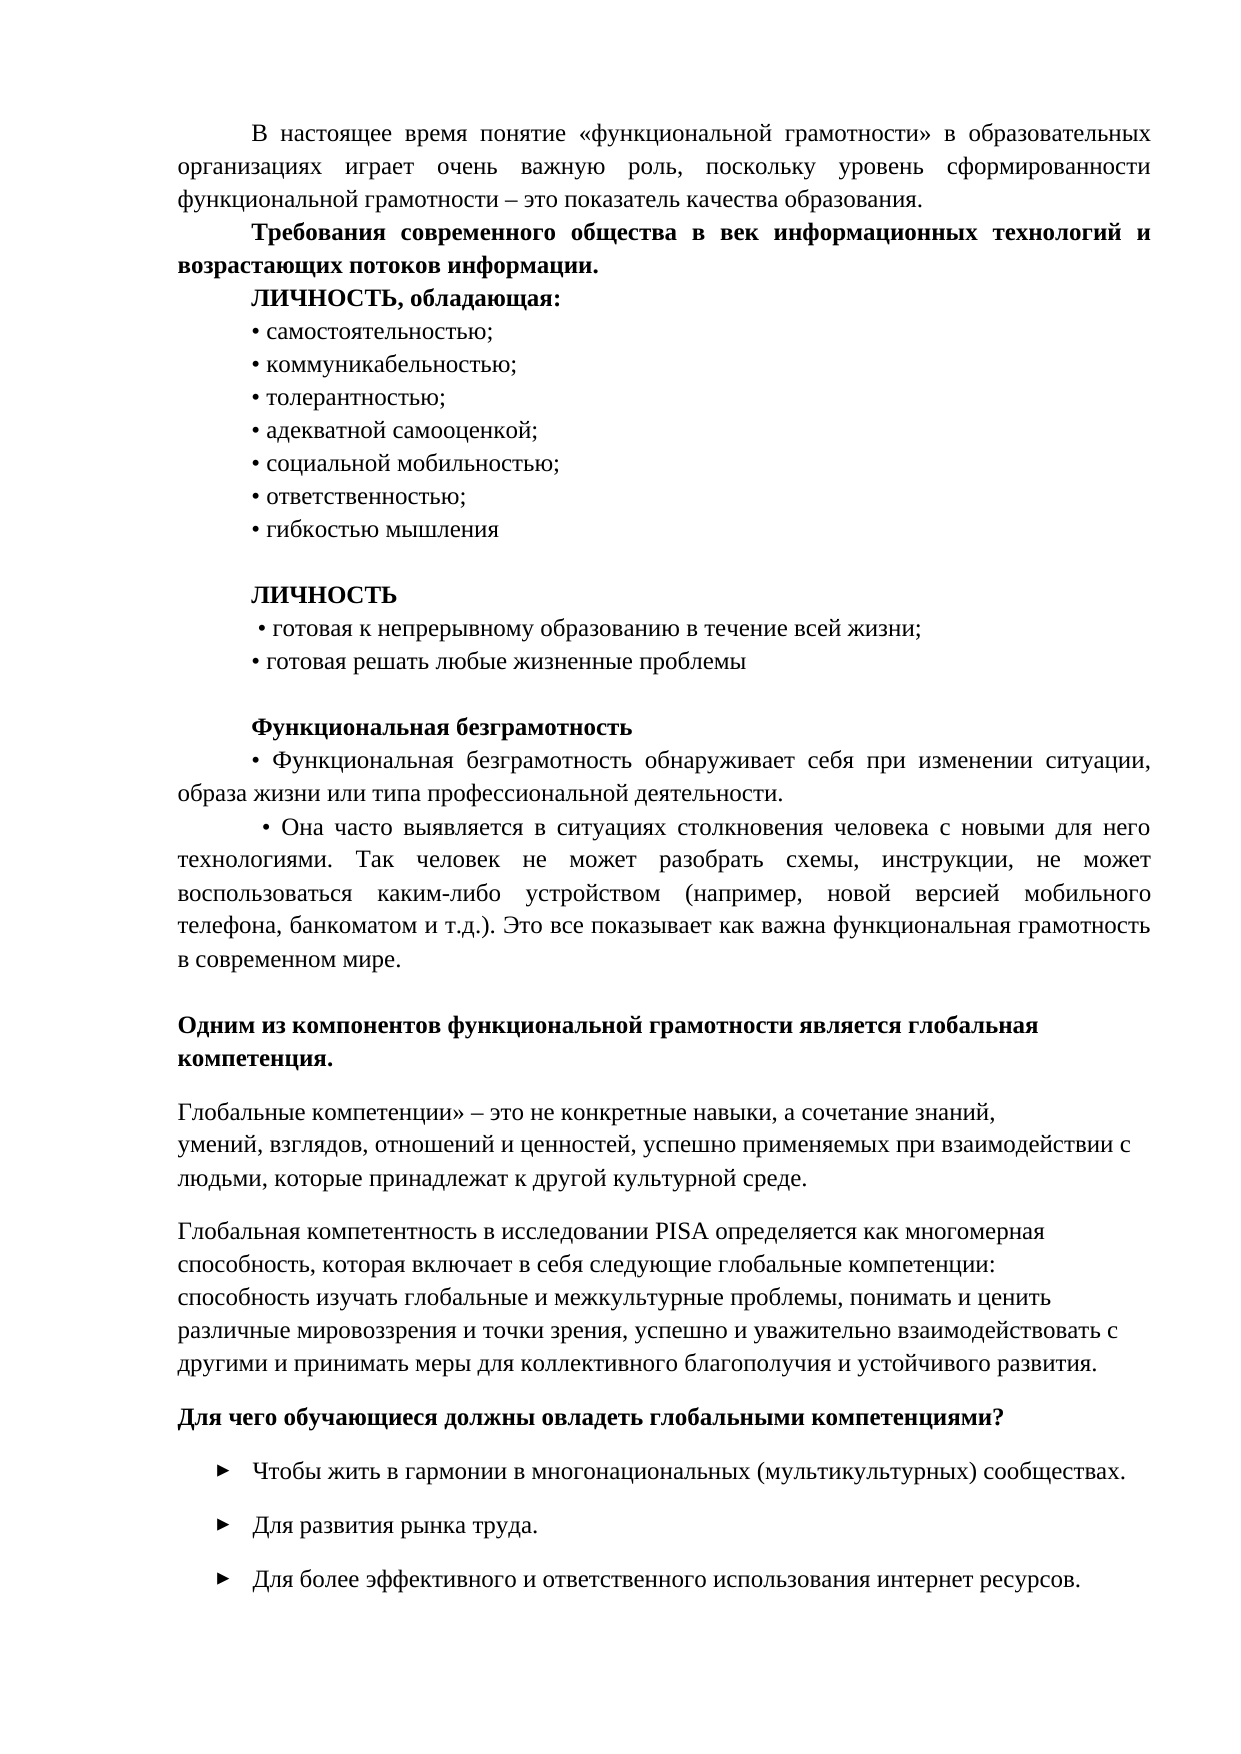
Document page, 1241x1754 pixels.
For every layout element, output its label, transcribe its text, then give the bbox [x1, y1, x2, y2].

text • Она часто выявляется в ситуациях столкновения человека с новыми для него технологиями. Так человек не может разобрать схемы, инструкции, не может воспользоваться каким-либо устройством (например, новой версией мобильного телефона, банкоматом и т.д.). Это все показывает как важна функциональная грамотность в современном мире. [177, 812, 1152, 972]
text • адекватной самооценкой; [177, 415, 1152, 444]
text • Функциональная безграмотность обнаруживает себя при изменении ситуации, образа жизни или типа профессиональной деятельности. [177, 746, 1152, 807]
text Глобальные компетенции» – это не конкретные навыки, а сочетание знаний, умений, взглядов, отношений и ценностей, успешно применяемых при взаимодействии с людьми, которые принадлежат к другой культурной среде. [177, 1097, 1152, 1191]
text ЛИЧНОСТЬ [177, 580, 1152, 609]
text • коммуникабельностью; [177, 349, 1152, 378]
text • готовая решать любые жизненные проблемы [177, 646, 1152, 675]
text Требования современного общества в век информационных технологий и возрастающих потоков информации. [177, 217, 1152, 279]
list Для развития рынка труда. [215, 1510, 1152, 1539]
text Глобальная компетентность в исследовании PISA определяется как многомерная способность, которая включает в себя следующие глобальные компетенции: способность изучать глобальные и межкультурные проблемы, понимать и ценить различные мировоззрения и точки зрения, успешно и уважительно взаимодействовать с другими и принимать меры для коллективного благополучия и устойчивого развития. [177, 1216, 1152, 1377]
text Одним из компонентов функциональной грамотности является глобальная компетенция. [177, 1010, 1152, 1071]
list Чтобы жить в гармонии в многонациональных (мультикультурных) сообществах. [215, 1456, 1152, 1485]
text • толерантностью; [177, 382, 1152, 411]
text ЛИЧНОСТЬ, обладающая: [177, 283, 1152, 312]
text В настоящее время понятие «функциональной грамотности» в образовательных организациях играет очень важную роль, поскольку уровень сформированности функциональной грамотности – это показатель качества образования. [177, 118, 1152, 213]
text • ответственностью; [177, 481, 1152, 510]
list Для более эффективного и ответственного использования интернет ресурсов. [215, 1564, 1152, 1593]
text Для чего обучающиеся должны овладеть глобальными компетенциями? [177, 1402, 1152, 1431]
text • готовая к непрерывному образованию в течение всей жизни; [177, 613, 1152, 642]
text • гибкостью мышления [177, 514, 1152, 543]
text • социальной мобильностью; [177, 448, 1152, 477]
text Функциональная безграмотность [177, 712, 1152, 741]
text • самостоятельностью; [177, 316, 1152, 345]
